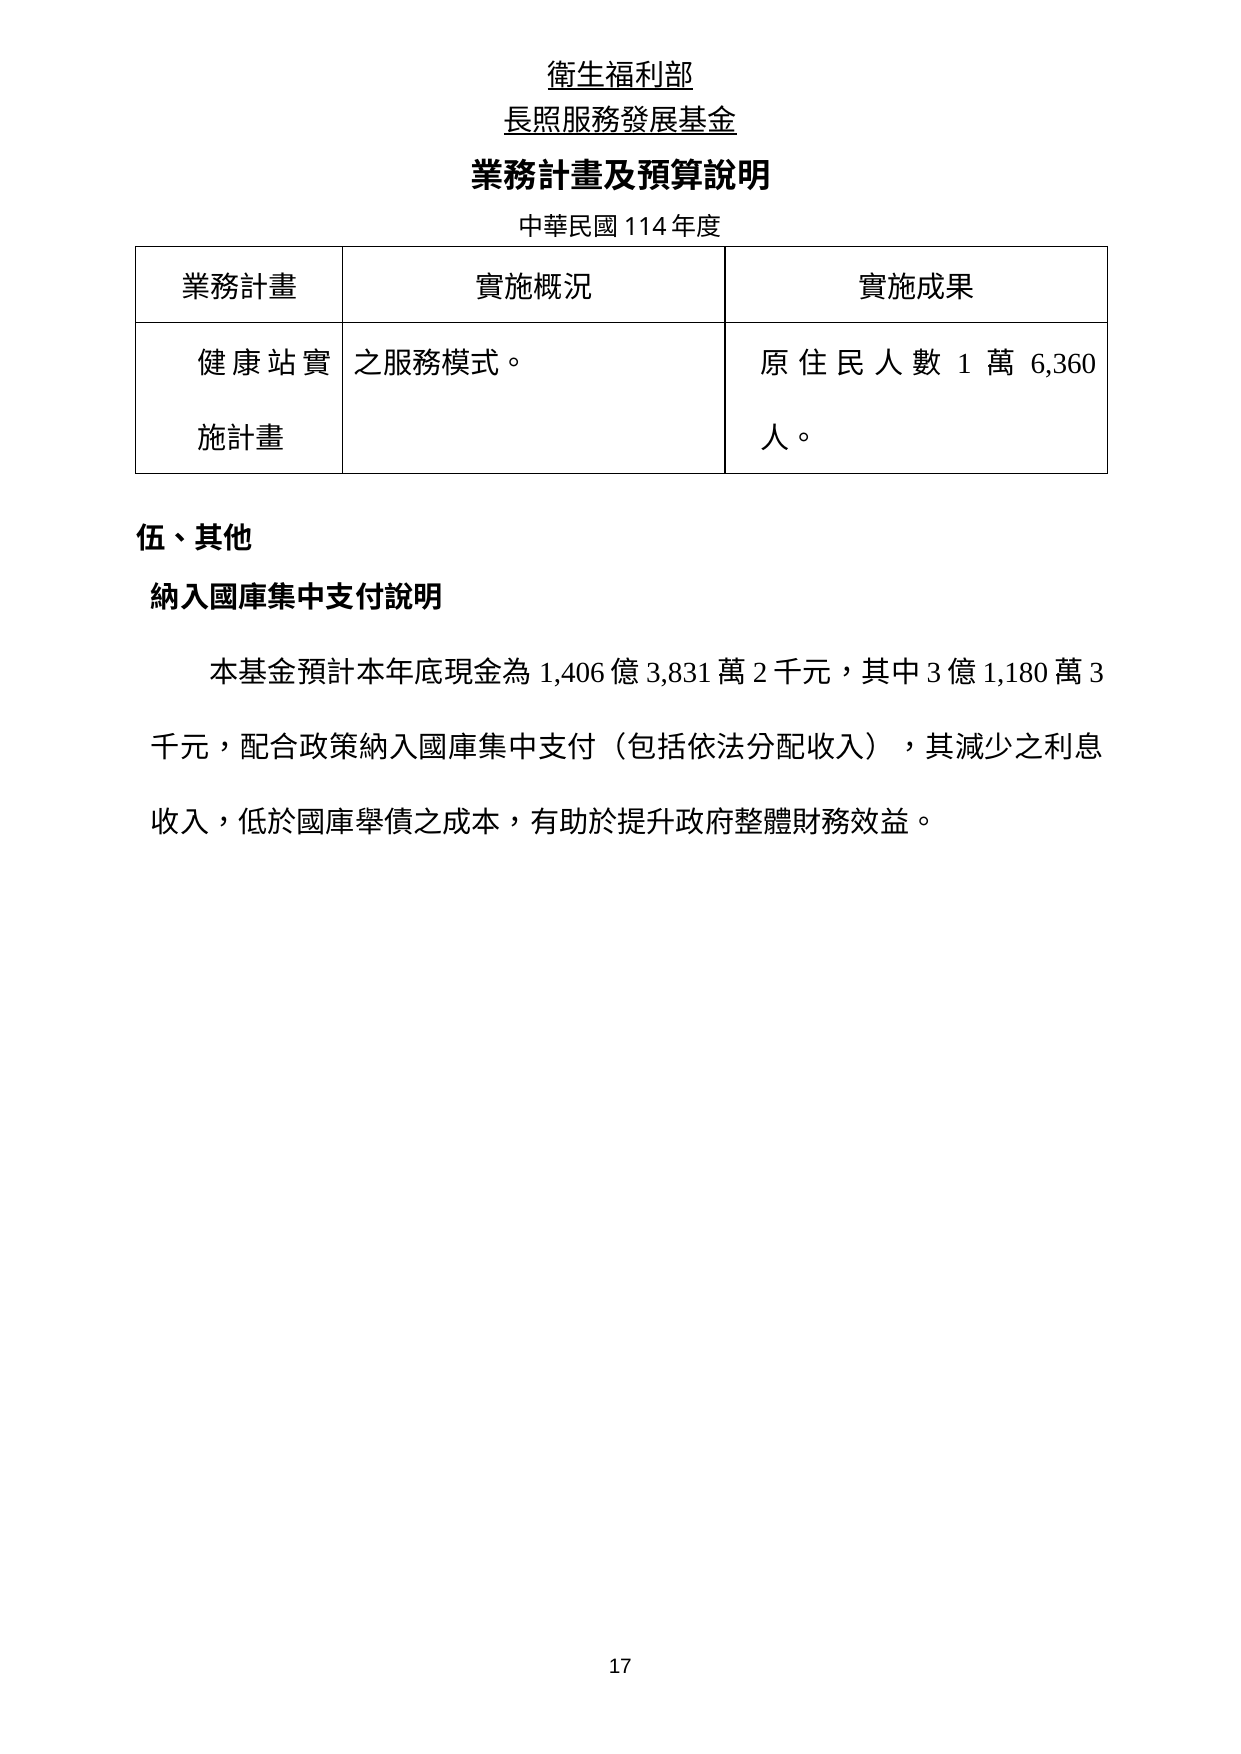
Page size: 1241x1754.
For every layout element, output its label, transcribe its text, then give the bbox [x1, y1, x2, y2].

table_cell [726, 323, 1107, 473]
table_header 實施概況 [343, 247, 724, 322]
text 伍、其他 [136, 511, 1104, 557]
text 納入國庫集中支付說明 [151, 557, 1104, 632]
table_header 實施成果 [726, 247, 1107, 322]
text 本基金預計本年底現金為1,406億3,831萬2千元，其中3億1,180萬3千元，配合政策納入國庫集中支付（包括依法分配收入），其減少之利息收入，低於國庫舉債之成本，有助於提升政府整體財務效益。 [151, 632, 1104, 857]
table_cell 推展原住民長期照顧－文化健康站實施計畫 [136, 323, 342, 473]
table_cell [343, 323, 724, 473]
table_header 業務計畫 [136, 247, 342, 322]
